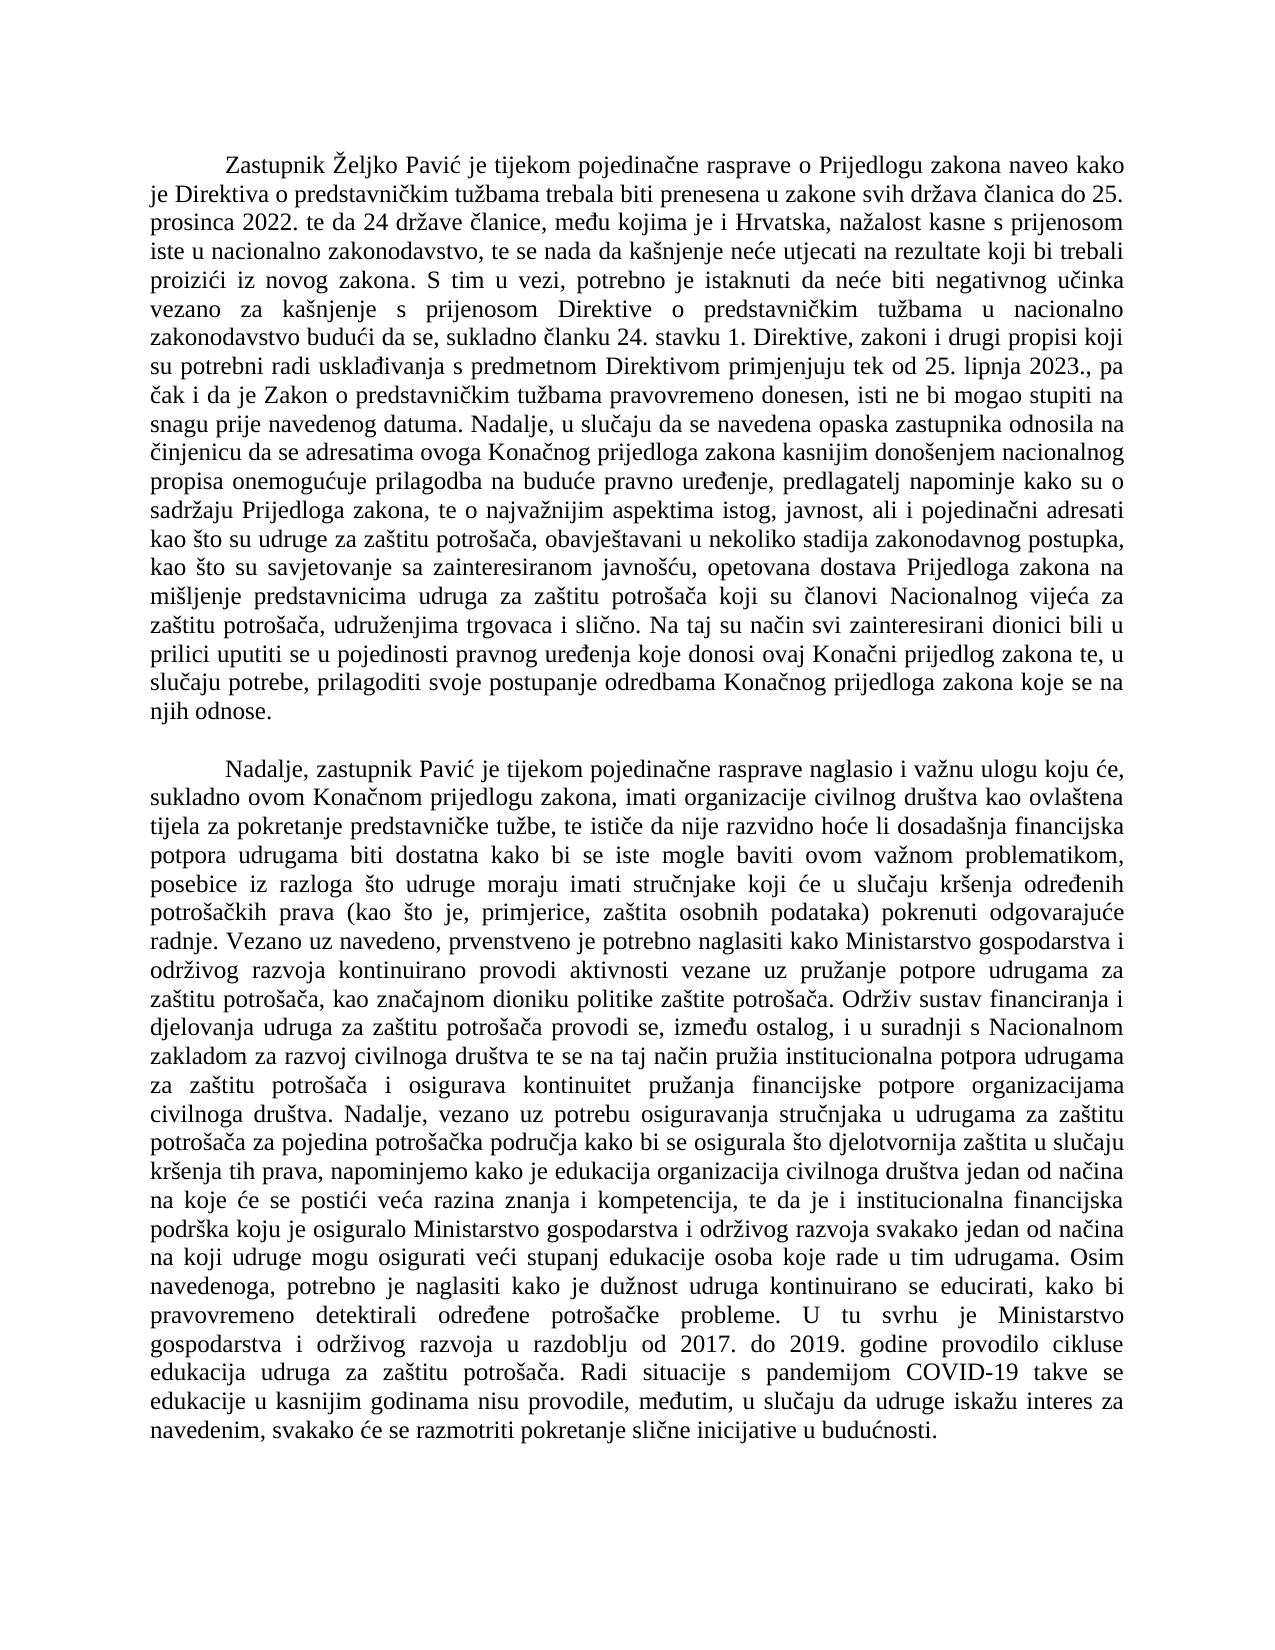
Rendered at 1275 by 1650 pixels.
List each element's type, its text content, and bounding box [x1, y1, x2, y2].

text Zastupnik Željko Pavić je tijekom pojedinačne rasprave o Prijedlogu zakona naveo kako je Direktiva o predstavničkim tužbama trebala biti prenesena u zakone svih država članica do 25. prosinca 2022. te da 24 države članice, među kojima je i Hrvatska, nažalost kasne s prijenosom iste u nacionalno zakonodavstvo, te se nada da kašnjenje neće utjecati na rezultate koji bi trebali proizići iz novog zakona. S tim u vezi, potrebno je istaknuti da neće biti negativnog učinka vezano za kašnjenje s prijenosom Direktive o predstavničkim tužbama u nacionalno zakonodavstvo budući da se, sukladno članku 24. stavku 1. Direktive, zakoni i drugi propisi koji su potrebni radi usklađivanja s predmetnom Direktivom primjenjuju tek od 25. lipnja 2023., pa čak i da je Zakon o predstavničkim tužbama pravovremeno donesen, isti ne bi mogao stupiti na snagu prije navedenog datuma. Nadalje, u slučaju da se navedena opaska zastupnika odnosila na činjenicu da se adresatima ovoga Konačnog prijedloga zakona kasnijim donošenjem nacionalnog propisa onemogućuje prilagodba na buduće pravno uređenje, predlagatelj napominje kako su o sadržaju Prijedloga zakona, te o najvažnijim aspektima istog, javnost, ali i pojedinačni adresati kao što su udruge za zaštitu potrošača, obavještavani u nekoliko stadija zakonodavnog postupka, kao što su savjetovanje sa zainteresiranom javnošću, opetovana dostava Prijedloga zakona na mišljenje predstavnicima udruga za zaštitu potrošača koji su članovi Nacionalnog vijeća za zaštitu potrošača, udruženjima trgovaca i slično. Na taj su način svi zainteresirani dionici bili u prilici uputiti se u pojedinosti pravnog uređenja koje donosi ovaj Konačni prijedlog zakona te, u slučaju potrebe, prilagoditi svoje postupanje odredbama Konačnog prijedloga zakona koje se na njih odnose. [150, 150, 1125, 725]
text Nadalje, zastupnik Pavić je tijekom pojedinačne rasprave naglasio i važnu ulogu koju će, sukladno ovom Konačnom prijedlogu zakona, imati organizacije civilnog društva kao ovlaštena tijela za pokretanje predstavničke tužbe, te ističe da nije razvidno hoće li dosadašnja financijska potpora udrugama biti dostatna kako bi se iste mogle baviti ovom važnom problematikom, posebice iz razloga što udruge moraju imati stručnjake koji će u slučaju kršenja određenih potrošačkih prava (kao što je, primjerice, zaštita osobnih podataka) pokrenuti odgovarajuće radnje. Vezano uz navedeno, prvenstveno je potrebno naglasiti kako Ministarstvo gospodarstva i održivog razvoja kontinuirano provodi aktivnosti vezane uz pružanje potpore udrugama za zaštitu potrošača, kao značajnom dioniku politike zaštite potrošača. Održiv sustav financiranja i djelovanja udruga za zaštitu potrošača provodi se, između ostalog, i u suradnji s Nacionalnom zakladom za razvoj civilnoga društva te se na taj način pružia institucionalna potpora udrugama za zaštitu potrošača i osigurava kontinuitet pružanja financijske potpore organizacijama civilnoga društva. Nadalje, vezano uz potrebu osiguravanja stručnjaka u udrugama za zaštitu potrošača za pojedina potrošačka područja kako bi se osigurala što djelotvornija zaštita u slučaju kršenja tih prava, napominjemo kako je edukacija organizacija civilnoga društva jedan od načina na koje će se postići veća razina znanja i kompetencija, te da je i institucionalna financijska podrška koju je osiguralo Ministarstvo gospodarstva i održivog razvoja svakako jedan od načina na koji udruge mogu osigurati veći stupanj edukacije osoba koje rade u tim udrugama. Osim navedenoga, potrebno je naglasiti kako je dužnost udruga kontinuirano se educirati, kako bi pravovremeno detektirali određene potrošačke probleme. U tu svrhu je Ministarstvo gospodarstva i održivog razvoja u razdoblju od 2017. do 2019. godine provodilo cikluse edukacija udruga za zaštitu potrošača. Radi situacije s pandemijom COVID-19 takve se edukacije u kasnijim godinama nisu provodile, međutim, u slučaju da udruge iskažu interes za navedenim, svakako će se razmotriti pokretanje slične inicijative u budućnosti. [150, 754, 1125, 1444]
